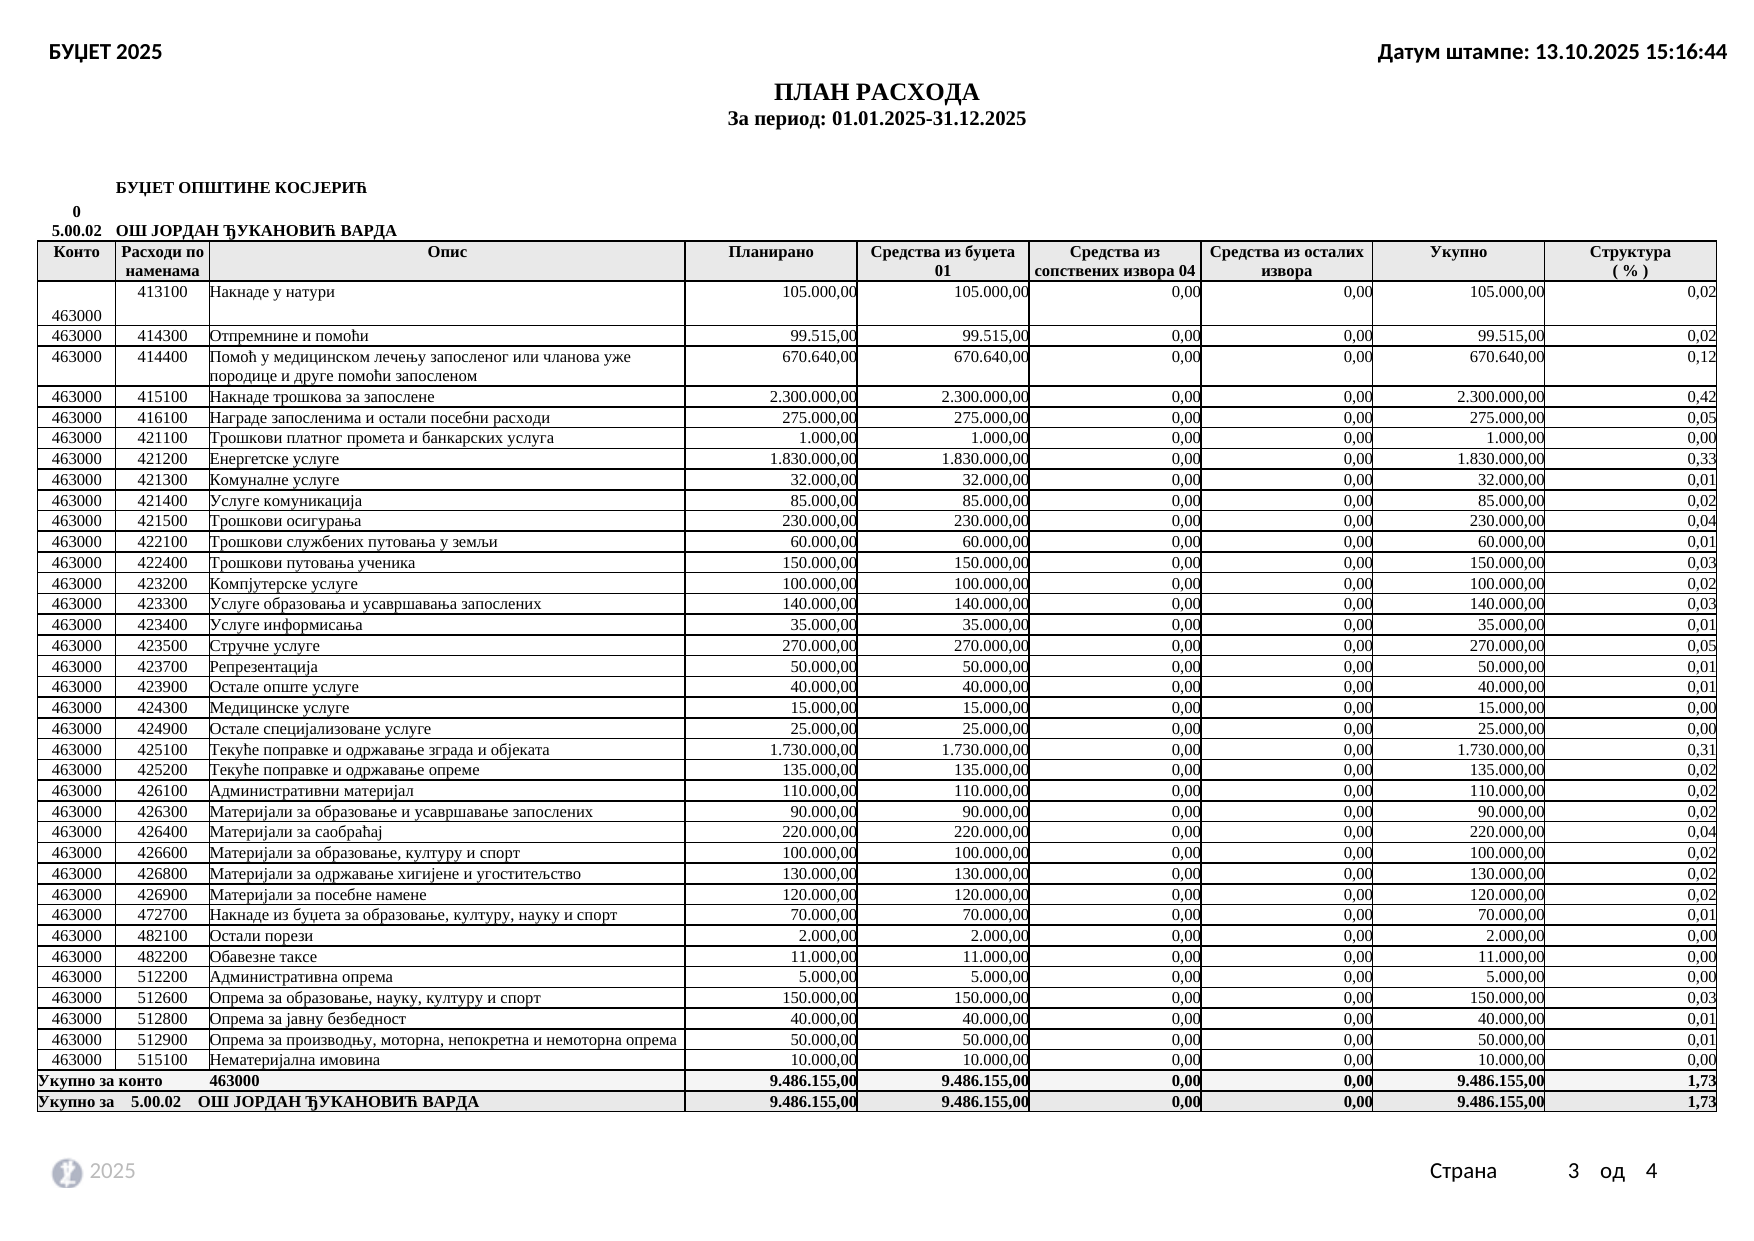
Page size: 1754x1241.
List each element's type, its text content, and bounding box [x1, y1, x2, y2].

table_cell 0,00 [1202, 1092, 1372, 1111]
table_cell 135.000,00 [1373, 760, 1544, 779]
picture [48, 1155, 87, 1188]
table_cell Конто [38, 242, 115, 280]
table_cell 463000 [38, 491, 115, 510]
table_cell 1.730.000,00 [686, 739, 856, 758]
table_cell 0,00 [1202, 781, 1372, 800]
table_cell 0 [38, 178, 116, 221]
table_cell Опрема за јавну безбедност [210, 1009, 684, 1028]
table_cell 130.000,00 [858, 864, 1028, 883]
table_cell Опис [210, 242, 684, 280]
table_cell 120.000,00 [686, 885, 856, 903]
table_cell 463000 [38, 326, 115, 345]
table_cell 463000 [38, 802, 115, 821]
table_cell 424900 [116, 719, 209, 738]
table_cell 99.515,00 [858, 326, 1028, 345]
table_cell 10.000,00 [686, 1050, 856, 1069]
table_cell 220.000,00 [686, 822, 856, 841]
table_cell 0,02 [1545, 802, 1716, 821]
table_cell 421300 [116, 470, 209, 489]
table_cell 463000 [38, 553, 115, 572]
table_cell 0,00 [1202, 905, 1372, 924]
table_cell 421500 [116, 511, 209, 530]
table_cell 670.640,00 [1373, 347, 1544, 385]
table_cell 2.000,00 [1373, 926, 1544, 945]
table_cell 0,00 [1545, 926, 1716, 945]
table_cell 0,05 [1545, 408, 1716, 427]
table_cell 512900 [116, 1030, 209, 1049]
table_cell Трошкови платног промета и банкарских услуга [210, 428, 684, 447]
table_cell 0,01 [1545, 532, 1716, 551]
table_cell 421400 [116, 491, 209, 510]
table_cell 90.000,00 [686, 802, 856, 821]
table_cell 0,31 [1545, 739, 1716, 758]
table_cell 150.000,00 [1373, 553, 1544, 572]
table_cell 11.000,00 [1373, 947, 1544, 966]
table_cell 463000 [38, 615, 115, 634]
table_cell 0,00 [1202, 326, 1372, 345]
table_cell 105.000,00 [1373, 282, 1544, 325]
table_cell 0,00 [1030, 698, 1200, 717]
table_cell 463000 [38, 967, 115, 986]
table_cell 0,00 [1545, 719, 1716, 738]
table_cell Укупно за 5.00.02 ОШ ЈОРДАН ЂУКАНОВИЋ ВАРДА [38, 1092, 684, 1111]
table_cell 0,00 [1030, 885, 1200, 903]
table_cell 0,00 [1030, 636, 1200, 655]
table_cell 230.000,00 [1373, 511, 1544, 530]
table_cell 463000 [38, 636, 115, 655]
table_cell 0,03 [1545, 988, 1716, 1007]
table_cell 463000 [38, 532, 115, 551]
table_cell Средства из сопствених извора 04 [1030, 242, 1200, 280]
table_cell Средства из буџета 01 [858, 242, 1028, 280]
table_cell 463000 [38, 470, 115, 489]
table_cell 0,00 [1030, 449, 1200, 468]
table_cell 70.000,00 [1373, 905, 1544, 924]
table_cell 0,00 [1030, 1030, 1200, 1049]
table_cell 0,00 [1202, 594, 1372, 613]
table_cell 463000 [38, 988, 115, 1007]
table_cell 32.000,00 [1373, 470, 1544, 489]
table_cell 0,00 [1030, 470, 1200, 489]
table_cell 35.000,00 [858, 615, 1028, 634]
table_cell 2.000,00 [686, 926, 856, 945]
table_cell 463000 [38, 449, 115, 468]
table_cell 275.000,00 [1373, 408, 1544, 427]
table_cell 0,00 [1030, 760, 1200, 779]
table_cell 50.000,00 [686, 656, 856, 676]
table_cell 463000 [38, 282, 115, 325]
table_cell 100.000,00 [858, 843, 1028, 862]
table_cell 140.000,00 [686, 594, 856, 613]
table_cell 25.000,00 [686, 719, 856, 738]
table_cell 140.000,00 [1373, 594, 1544, 613]
table_cell 463000 [38, 1050, 115, 1069]
table_cell 463000 [38, 947, 115, 966]
table_cell 463000 [38, 387, 115, 406]
table_cell 0,00 [1030, 1050, 1200, 1069]
table_cell 463000 [38, 1009, 115, 1028]
table_cell 0,00 [1030, 864, 1200, 883]
table_cell 0,00 [1202, 1050, 1372, 1069]
table_cell 1.830.000,00 [1373, 449, 1544, 468]
table_cell Опрема за производњу, моторна, непокретна и немоторна опрема [210, 1030, 684, 1049]
table_cell Текуће поправке и одржавање зграда и објеката [210, 739, 684, 758]
table_cell 0,00 [1030, 988, 1200, 1007]
table_cell 0,00 [1202, 988, 1372, 1007]
table_cell 423300 [116, 594, 209, 613]
table_cell 0,02 [1545, 326, 1716, 345]
table_cell 0,00 [1202, 408, 1372, 427]
table_cell 1,73 [1545, 1092, 1716, 1111]
table_cell 0,00 [1202, 947, 1372, 966]
table_cell 0,02 [1545, 843, 1716, 862]
table_cell 110.000,00 [686, 781, 856, 800]
table_cell 10.000,00 [858, 1050, 1028, 1069]
table_cell 1.000,00 [1373, 428, 1544, 447]
table_cell Нематеријална имовина [210, 1050, 684, 1069]
table_cell 0,00 [1202, 511, 1372, 530]
table_cell 25.000,00 [1373, 719, 1544, 738]
table_cell 15.000,00 [1373, 698, 1544, 717]
table_cell Опрема за образовање, науку, културу и спорт [210, 988, 684, 1007]
table_cell 0,00 [1030, 802, 1200, 821]
table_cell 0,00 [1030, 326, 1200, 345]
table_cell 425200 [116, 760, 209, 779]
table_cell 150.000,00 [1373, 988, 1544, 1007]
table_cell 9.486.155,00 [686, 1092, 856, 1111]
table_cell 230.000,00 [858, 511, 1028, 530]
table_cell 463000 [38, 843, 115, 862]
table_cell 0,00 [1030, 677, 1200, 696]
table_cell 0,00 [1202, 967, 1372, 986]
table_cell 0,00 [1202, 573, 1372, 593]
table_cell 2.300.000,00 [858, 387, 1028, 406]
table_cell Средства из осталих извора [1202, 242, 1372, 280]
table_cell 220.000,00 [1373, 822, 1544, 841]
table_cell 0,00 [1030, 822, 1200, 841]
table_cell Остале специјализоване услуге [210, 719, 684, 738]
table_cell 85.000,00 [858, 491, 1028, 510]
table_cell 0,00 [1030, 594, 1200, 613]
table_cell 0,00 [1202, 553, 1372, 572]
table_cell 463000 [38, 905, 115, 924]
table_cell Материјали за саобраћај [210, 822, 684, 841]
table_cell 463000 [38, 781, 115, 800]
table_cell 0,01 [1545, 1030, 1716, 1049]
table_cell Административни материјал [210, 781, 684, 800]
table_cell 0,02 [1545, 885, 1716, 903]
table_cell 275.000,00 [858, 408, 1028, 427]
table_cell 70.000,00 [858, 905, 1028, 924]
table_cell 0,00 [1202, 677, 1372, 696]
table_cell 425100 [116, 739, 209, 758]
table_cell 0,01 [1545, 1009, 1716, 1028]
table_cell 1.000,00 [686, 428, 856, 447]
table_cell Планирано [686, 242, 856, 280]
table_cell ОШ ЈОРДАН ЂУКАНОВИЋ ВАРДА [116, 221, 1716, 240]
table_cell 0,02 [1545, 282, 1716, 325]
table_cell 463000 [38, 408, 115, 427]
table_cell Остале опште услуге [210, 677, 684, 696]
table_cell 32.000,00 [858, 470, 1028, 489]
table_cell Накнаде трошкова за запослене [210, 387, 684, 406]
table_cell Награде запосленима и остали посебни расходи [210, 408, 684, 427]
table_cell Расходи по наменама [116, 242, 209, 280]
table_cell 9.486.155,00 [1373, 1092, 1544, 1111]
table_cell 0,00 [1030, 967, 1200, 986]
table_cell 40.000,00 [1373, 1009, 1544, 1028]
table_cell 9.486.155,00 [1373, 1071, 1544, 1090]
table_cell 421200 [116, 449, 209, 468]
table_cell 220.000,00 [858, 822, 1028, 841]
table_cell 270.000,00 [1373, 636, 1544, 655]
table_cell 0,00 [1030, 926, 1200, 945]
table_cell 50.000,00 [686, 1030, 856, 1049]
table_cell 0,00 [1202, 698, 1372, 717]
table_cell 0,00 [1202, 470, 1372, 489]
table_cell Отпремнине и помоћи [210, 326, 684, 345]
table_cell 1.830.000,00 [858, 449, 1028, 468]
table_cell 0,00 [1202, 1030, 1372, 1049]
table_cell 0,00 [1202, 1071, 1372, 1090]
table_cell 0,00 [1202, 822, 1372, 841]
table_cell 100.000,00 [686, 843, 856, 862]
table_cell 415100 [116, 387, 209, 406]
table_cell 423200 [116, 573, 209, 593]
table_cell 0,00 [1202, 636, 1372, 655]
table_cell 99.515,00 [686, 326, 856, 345]
table_cell 463000 [38, 594, 115, 613]
table_cell 15.000,00 [686, 698, 856, 717]
table_cell 100.000,00 [858, 573, 1028, 593]
table_cell 463000 [38, 864, 115, 883]
table_cell 120.000,00 [858, 885, 1028, 903]
table_cell 0,00 [1202, 802, 1372, 821]
table_cell 135.000,00 [686, 760, 856, 779]
table_cell 50.000,00 [858, 1030, 1028, 1049]
table_cell 670.640,00 [858, 347, 1028, 385]
table_cell 50.000,00 [1373, 656, 1544, 676]
table_cell 426100 [116, 781, 209, 800]
table_cell 0,00 [1030, 408, 1200, 427]
table_cell 11.000,00 [686, 947, 856, 966]
table_cell Услуге информисања [210, 615, 684, 634]
table_cell 0,00 [1202, 491, 1372, 510]
table_cell 0,03 [1545, 553, 1716, 572]
table_cell Административна опрема [210, 967, 684, 986]
table_cell 463000 [209, 1071, 684, 1090]
table_cell 9.486.155,00 [858, 1092, 1028, 1111]
table_cell Материјали за одржавање хигијене и угоститељство [210, 864, 684, 883]
table_cell 421100 [116, 428, 209, 447]
table_cell Укупно [1373, 242, 1544, 280]
table_cell 130.000,00 [686, 864, 856, 883]
table_cell 150.000,00 [858, 988, 1028, 1007]
table_cell Остали порези [210, 926, 684, 945]
table_cell 5.00.02 [38, 221, 116, 240]
table_cell 463000 [38, 885, 115, 903]
table_cell 40.000,00 [858, 677, 1028, 696]
table_cell 413100 [116, 282, 209, 325]
table_cell 90.000,00 [858, 802, 1028, 821]
table_cell 0,00 [1202, 449, 1372, 468]
table_cell 60.000,00 [686, 532, 856, 551]
table_cell 105.000,00 [686, 282, 856, 325]
table_cell [38, 105, 1716, 178]
table_cell 0,00 [1545, 967, 1716, 986]
table_cell Материјали за образовање и усавршавање запослених [210, 802, 684, 821]
table_cell 0,00 [1545, 947, 1716, 966]
table_cell 32.000,00 [686, 470, 856, 489]
table_cell Материјали за образовање, културу и спорт [210, 843, 684, 862]
table_cell 463000 [38, 511, 115, 530]
table_cell 422100 [116, 532, 209, 551]
table_cell 50.000,00 [1373, 1030, 1544, 1049]
table_cell 0,01 [1545, 677, 1716, 696]
table_cell 40.000,00 [1373, 677, 1544, 696]
table_cell 100.000,00 [1373, 573, 1544, 593]
table_cell 0,00 [1030, 511, 1200, 530]
table_cell 463000 [38, 926, 115, 945]
table_cell 0,02 [1545, 491, 1716, 510]
table_cell 5.000,00 [686, 967, 856, 986]
table_cell 70.000,00 [686, 905, 856, 924]
table_cell 424300 [116, 698, 209, 717]
table_cell 463000 [38, 347, 115, 385]
table_cell 0,00 [1202, 387, 1372, 406]
table_cell 9.486.155,00 [858, 1071, 1028, 1090]
table_cell 1,73 [1545, 1071, 1716, 1090]
table_cell 120.000,00 [1373, 885, 1544, 903]
table_cell 482100 [116, 926, 209, 945]
table_cell 0,02 [1545, 864, 1716, 883]
table_cell 0,00 [1030, 532, 1200, 551]
table_cell 422400 [116, 553, 209, 572]
table_cell 463000 [38, 1030, 115, 1049]
table_cell 472700 [116, 905, 209, 924]
table_cell 670.640,00 [686, 347, 856, 385]
table_cell 1.830.000,00 [686, 449, 856, 468]
table_cell Стручне услуге [210, 636, 684, 655]
table_cell 1.000,00 [858, 428, 1028, 447]
table_cell 423700 [116, 656, 209, 676]
table_cell 463000 [38, 656, 115, 676]
table_cell 0,02 [1545, 781, 1716, 800]
table_cell Накнаде у натури [210, 282, 684, 325]
table_cell 414300 [116, 326, 209, 345]
table_cell 0,00 [1030, 347, 1200, 385]
table_cell Материјали за посебне намене [210, 885, 684, 903]
table_cell 463000 [38, 677, 115, 696]
table_cell 0,00 [1202, 719, 1372, 738]
table_cell 0,42 [1545, 387, 1716, 406]
table_cell 230.000,00 [686, 511, 856, 530]
table_cell 416100 [116, 408, 209, 427]
table_cell 2.000,00 [858, 926, 1028, 945]
table_cell 0,00 [1030, 387, 1200, 406]
table_cell 0,00 [1030, 739, 1200, 758]
table_cell 0,00 [1545, 1050, 1716, 1069]
table_cell Медицинске услуге [210, 698, 684, 717]
table_cell 0,05 [1545, 636, 1716, 655]
table_cell 40.000,00 [858, 1009, 1028, 1028]
table_cell 0,00 [1030, 553, 1200, 572]
table_cell 11.000,00 [858, 947, 1028, 966]
table_cell 463000 [38, 428, 115, 447]
table_cell 463000 [38, 760, 115, 779]
table_cell Услуге образовања и усавршавања запослених [210, 594, 684, 613]
table_cell 0,00 [1030, 719, 1200, 738]
table_cell 270.000,00 [686, 636, 856, 655]
table_cell 40.000,00 [686, 677, 856, 696]
table_cell 0,00 [1030, 428, 1200, 447]
table_cell Компјутерске услуге [210, 573, 684, 593]
table_cell 99.515,00 [1373, 326, 1544, 345]
table_cell 0,00 [1202, 864, 1372, 883]
table_cell 423500 [116, 636, 209, 655]
table_cell 100.000,00 [1373, 843, 1544, 862]
table_cell 426900 [116, 885, 209, 903]
table_cell 85.000,00 [1373, 491, 1544, 510]
table_cell 0,00 [1030, 615, 1200, 634]
table_cell Репрезентација [210, 656, 684, 676]
table_cell 150.000,00 [858, 553, 1028, 572]
table_cell 0,00 [1202, 760, 1372, 779]
table_cell 1.730.000,00 [1373, 739, 1544, 758]
table_cell 5.000,00 [858, 967, 1028, 986]
table_cell 110.000,00 [858, 781, 1028, 800]
table_cell 0,00 [1030, 843, 1200, 862]
table_cell 0,01 [1545, 615, 1716, 634]
table_cell 0,00 [1202, 1009, 1372, 1028]
table_cell 423900 [116, 677, 209, 696]
table_cell 1.730.000,00 [858, 739, 1028, 758]
table_cell 140.000,00 [858, 594, 1028, 613]
table_cell 0,12 [1545, 347, 1716, 385]
table_cell 25.000,00 [858, 719, 1028, 738]
table_cell Накнаде из буџета за образовање, културу, науку и спорт [210, 905, 684, 924]
table_cell 275.000,00 [686, 408, 856, 427]
table_cell Услуге комуникација [210, 491, 684, 510]
table_cell 0,00 [1030, 1092, 1200, 1111]
table_cell 0,00 [1202, 739, 1372, 758]
table_cell Помоћ у медицинском лечењу запосленог или чланова уже породице и друге помоћи запосленом [210, 347, 684, 385]
table_cell БУЏЕТ ОПШТИНЕ КОСЈЕРИЋ [116, 178, 1716, 221]
table_cell 0,00 [1202, 926, 1372, 945]
table_cell 414400 [116, 347, 209, 385]
table_cell 90.000,00 [1373, 802, 1544, 821]
table_cell 15.000,00 [858, 698, 1028, 717]
table_cell 35.000,00 [1373, 615, 1544, 634]
table_cell 0,00 [1030, 491, 1200, 510]
table_cell 2.300.000,00 [1373, 387, 1544, 406]
table_cell 463000 [38, 739, 115, 758]
table_cell 0,02 [1545, 573, 1716, 593]
table_cell 426300 [116, 802, 209, 821]
table_cell 0,00 [1030, 947, 1200, 966]
table_cell Трошкови путовања ученика [210, 553, 684, 572]
table_cell 463000 [38, 719, 115, 738]
table_cell 105.000,00 [858, 282, 1028, 325]
table_cell 0,03 [1545, 594, 1716, 613]
table_cell 0,00 [1030, 573, 1200, 593]
table_cell 5.000,00 [1373, 967, 1544, 986]
table_cell 0,01 [1545, 656, 1716, 676]
table_cell 0,00 [1030, 656, 1200, 676]
table_cell Обавезне таксе [210, 947, 684, 966]
table_cell 35.000,00 [686, 615, 856, 634]
table_cell 40.000,00 [686, 1009, 856, 1028]
table_cell 0,00 [1030, 1009, 1200, 1028]
table_cell 0,00 [1202, 282, 1372, 325]
table_cell 0,00 [1202, 885, 1372, 903]
table_cell 0,01 [1545, 470, 1716, 489]
table_cell Текуће поправке и одржавање опреме [210, 760, 684, 779]
table_cell 0,04 [1545, 822, 1716, 841]
table_cell 270.000,00 [858, 636, 1028, 655]
table_cell 512600 [116, 988, 209, 1007]
table_cell Структура ( % ) [1545, 242, 1716, 280]
table_cell 0,00 [1545, 428, 1716, 447]
table_cell 426800 [116, 864, 209, 883]
table_cell 0,04 [1545, 511, 1716, 530]
table_cell 50.000,00 [858, 656, 1028, 676]
table_cell Трошкови осигурања [210, 511, 684, 530]
table_cell 60.000,00 [1373, 532, 1544, 551]
table_cell 512800 [116, 1009, 209, 1028]
table_cell Трошкови службених путовања у земљи [210, 532, 684, 551]
table_cell 463000 [38, 698, 115, 717]
table_cell 0,00 [1202, 656, 1372, 676]
table_cell 10.000,00 [1373, 1050, 1544, 1069]
table_cell 130.000,00 [1373, 864, 1544, 883]
table_cell 0,00 [1030, 905, 1200, 924]
table_cell 482200 [116, 947, 209, 966]
table_cell 0,01 [1545, 905, 1716, 924]
table_cell 0,00 [1545, 698, 1716, 717]
table_cell 0,00 [1202, 843, 1372, 862]
table_header ПЛАН РАСХОДА [38, 77, 1716, 105]
table_cell 110.000,00 [1373, 781, 1544, 800]
table_cell 423400 [116, 615, 209, 634]
table_cell Енергетске услуге [210, 449, 684, 468]
table_cell 0,00 [1030, 781, 1200, 800]
table_cell 100.000,00 [686, 573, 856, 593]
table_cell 2.300.000,00 [686, 387, 856, 406]
table_cell 0,00 [1202, 532, 1372, 551]
table_cell Укупно за конто [38, 1071, 209, 1090]
table_cell 0,00 [1030, 282, 1200, 325]
table_cell 463000 [38, 822, 115, 841]
table_cell 150.000,00 [686, 988, 856, 1007]
table_cell 463000 [38, 573, 115, 593]
table_cell 426400 [116, 822, 209, 841]
table_cell 150.000,00 [686, 553, 856, 572]
table_cell 9.486.155,00 [686, 1071, 856, 1090]
table_cell 0,33 [1545, 449, 1716, 468]
table_cell 0,00 [1202, 615, 1372, 634]
table_cell 135.000,00 [858, 760, 1028, 779]
table_cell 0,00 [1202, 347, 1372, 385]
table_cell 0,02 [1545, 760, 1716, 779]
table_cell 0,00 [1030, 1071, 1200, 1090]
table_cell 60.000,00 [858, 532, 1028, 551]
table_cell 512200 [116, 967, 209, 986]
table_cell 426600 [116, 843, 209, 862]
table_cell Комуналне услуге [210, 470, 684, 489]
table_cell 515100 [116, 1050, 209, 1069]
table_cell 0,00 [1202, 428, 1372, 447]
table_cell 85.000,00 [686, 491, 856, 510]
